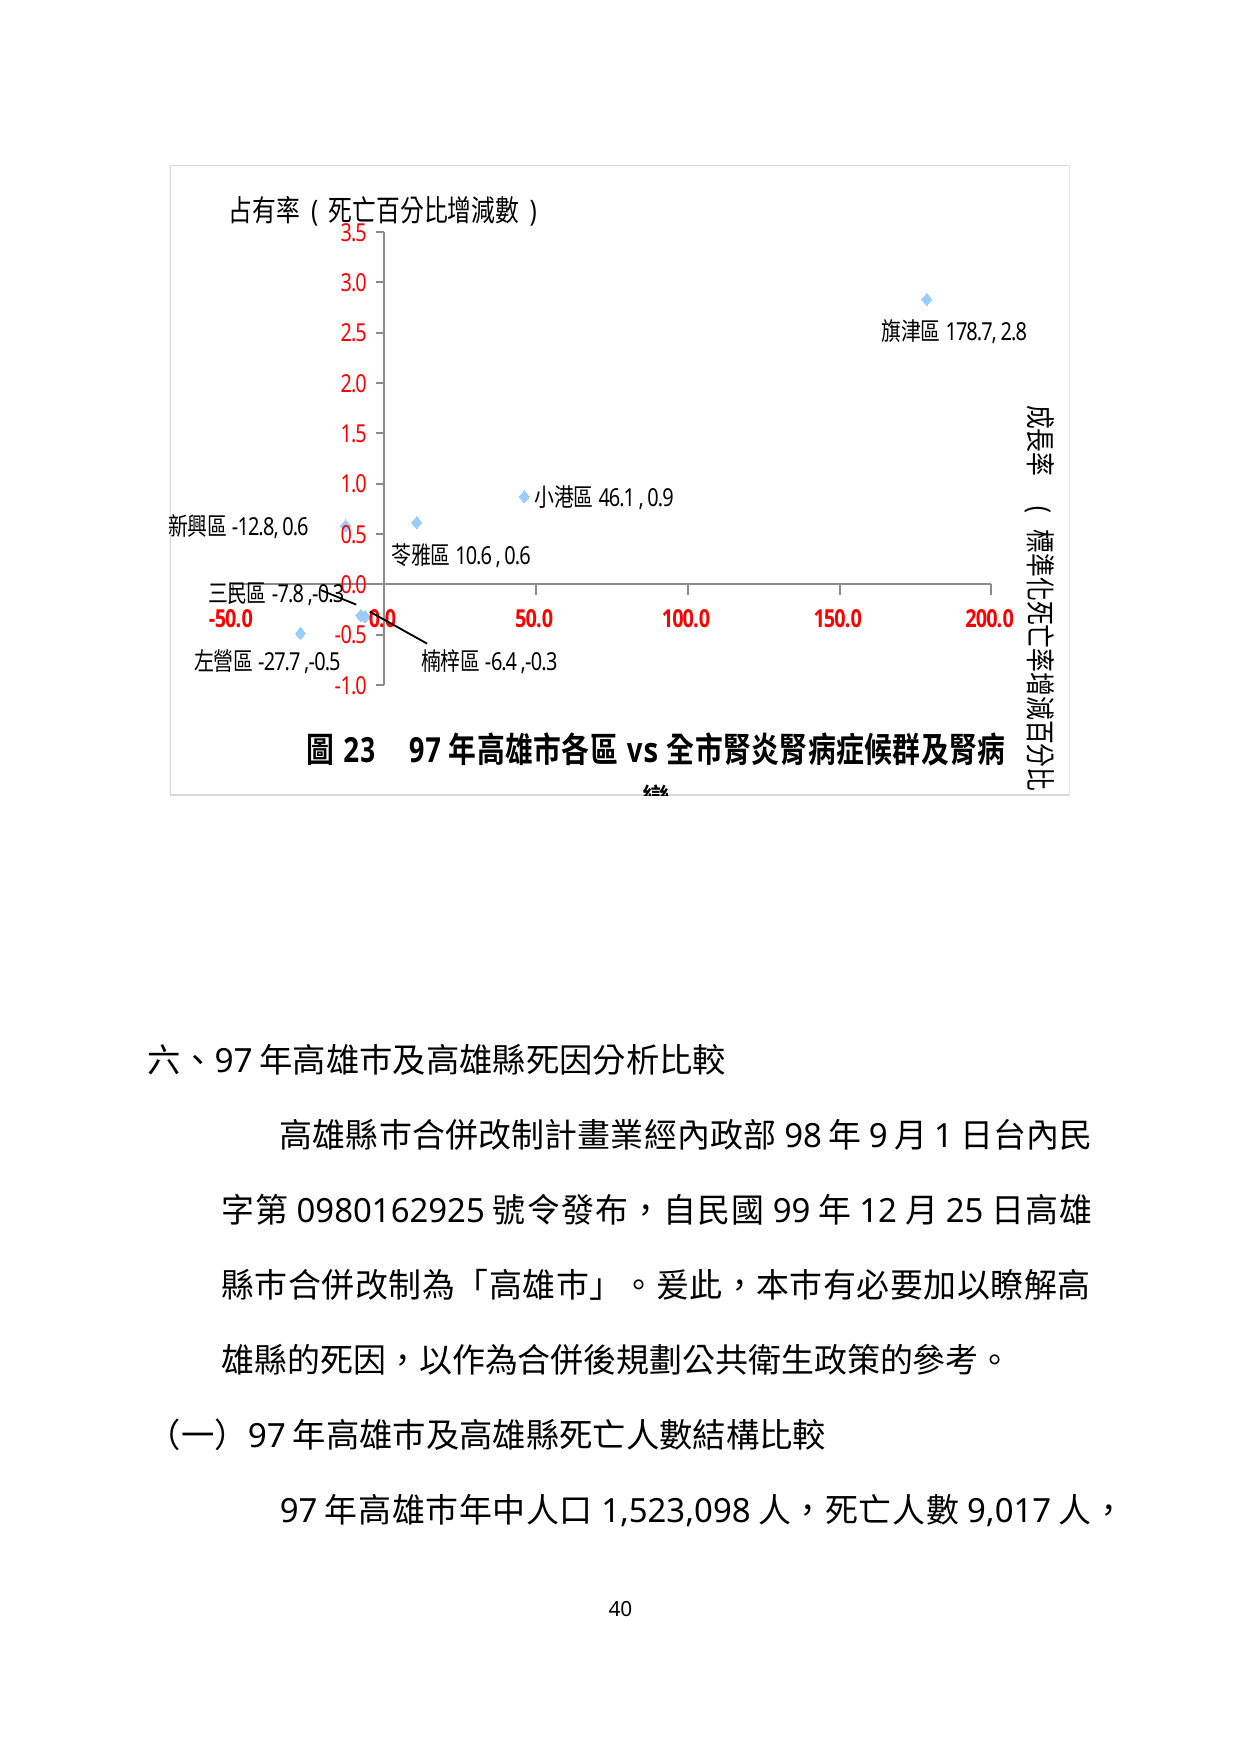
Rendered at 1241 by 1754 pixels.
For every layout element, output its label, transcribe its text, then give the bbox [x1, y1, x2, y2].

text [221, 1471, 1092, 1546]
text 六、97年高雄巿及高雄縣死因分析比較 [148, 1021, 1042, 1096]
text （一）97年高雄巿及高雄縣死亡人數結構比較 [148, 1396, 1092, 1471]
text 高雄縣巿合併改制計畫業經內政部98年9月1日台內民字第0980162925號令發布，自民國99年12月25日高雄縣巿合併改制為「高雄巿」。爰此，本巿有必要加以瞭解高雄縣的死因，以作為合併後規劃公共衛生政策的參考。 [221, 1096, 1092, 1396]
